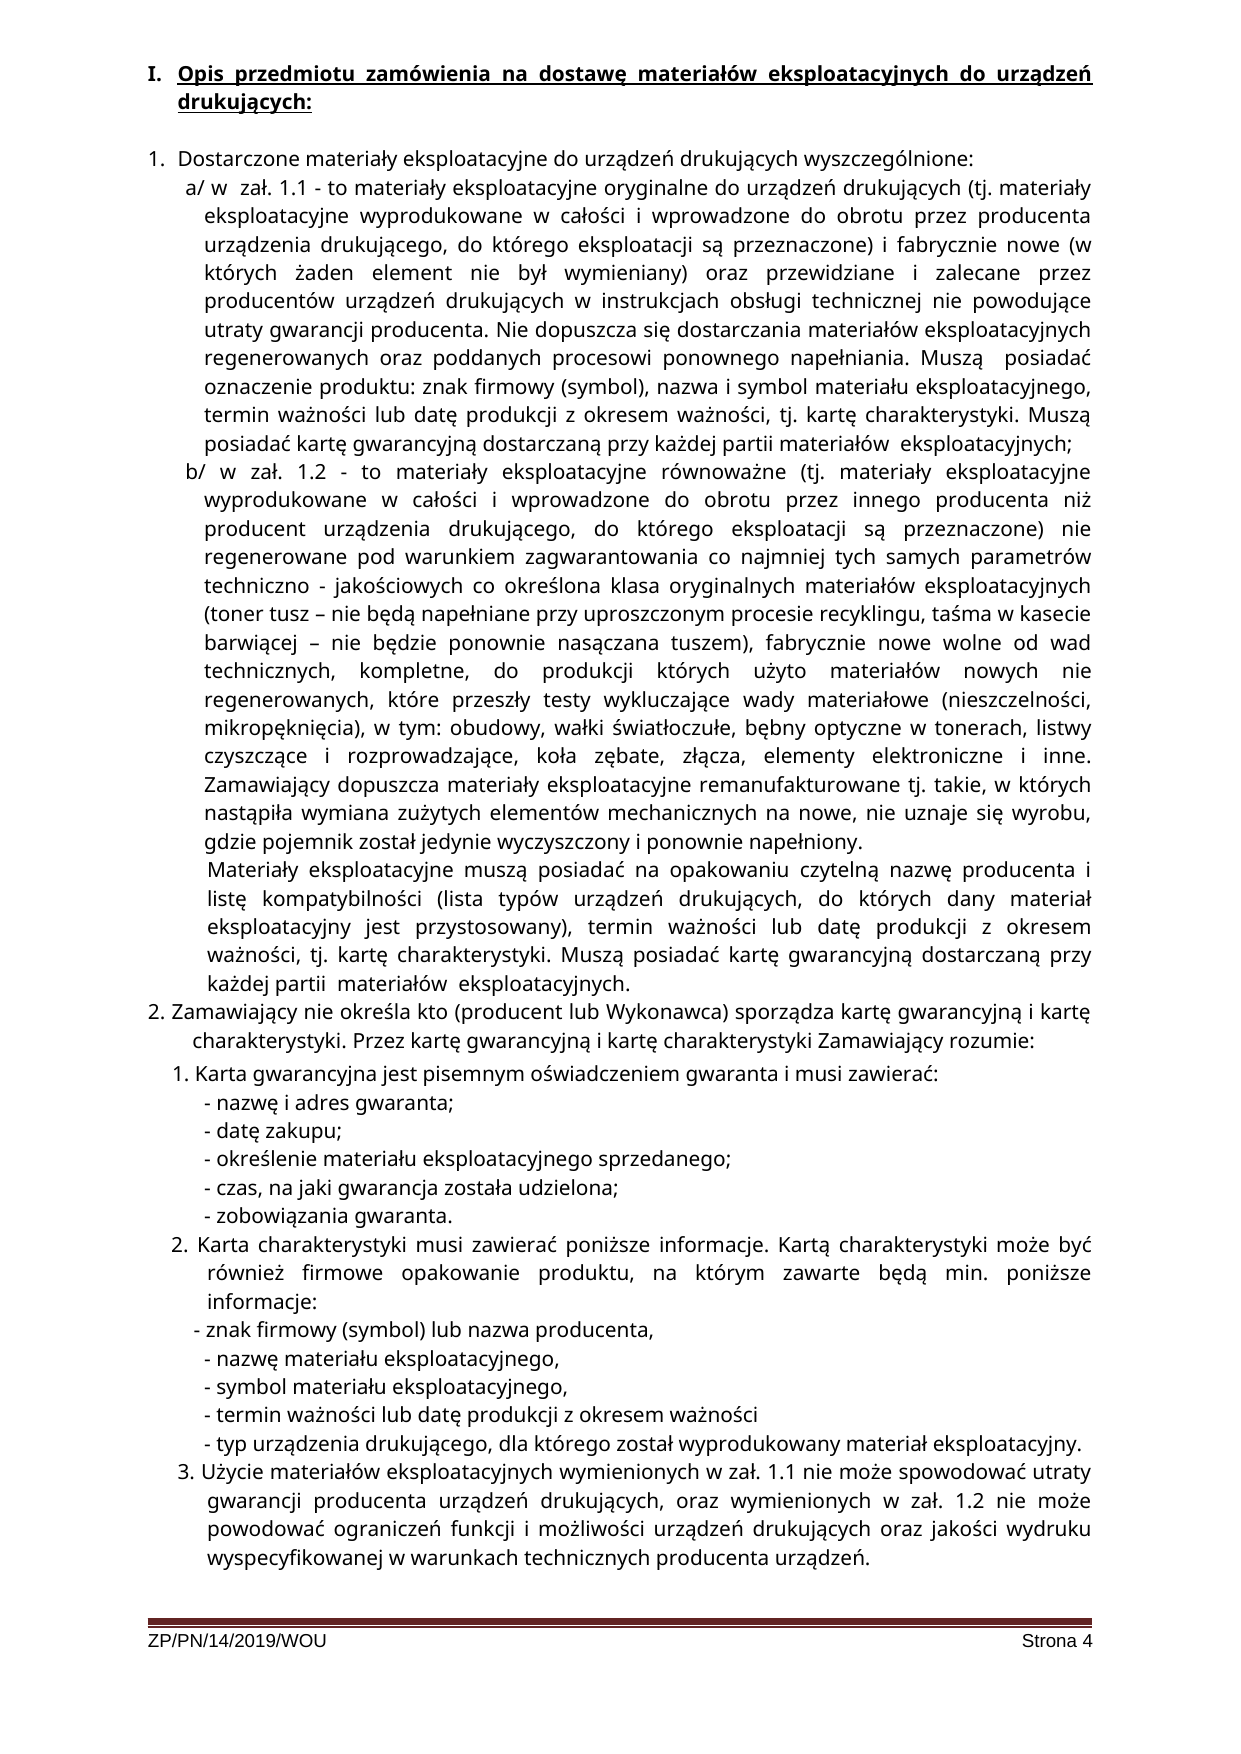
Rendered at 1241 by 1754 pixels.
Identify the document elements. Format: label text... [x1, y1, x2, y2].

list Opis przedmiotu zamówienia na dostawę materiałów eksploatacyjnych do urządzeń drukujących: [148, 59, 1092, 116]
text 3. Użycie materiałów eksploatacyjnych wymienionych w zał. 1.1 nie może spowodować utraty gwarancji producenta urządzeń drukujących, oraz wymienionych w zał. 1.2 nie może powodować ograniczeń funkcji i możliwości urządzeń drukujących oraz jakości wydruku wyspecyfikowanej w warunkach technicznych producenta urządzeń. [177, 1457, 1092, 1571]
text 2. Karta charakterystyki musi zawierać poniższe informacje. Kartą charakterystyki może być również firmowe opakowanie produktu, na którym zawarte będą min. poniższe informacje: [162, 1230, 1092, 1315]
text - termin ważności lub datę produkcji z okresem ważności [185, 1401, 1092, 1429]
list Dostarczone materiały eksploatacyjne do urządzeń drukujących wyszczególnione: [148, 144, 1092, 173]
text - zobowiązania gwaranta. [185, 1201, 1092, 1230]
text - nazwę materiału eksploatacyjnego, [185, 1344, 1092, 1372]
text - nazwę i adres gwaranta; [204, 1088, 1092, 1116]
text 2. Zamawiający nie określa kto (producent lub Wykonawca) sporządza kartę gwarancyjną i kartę charakterystyki. Przez kartę gwarancyjną i kartę charakterystyki Zamawiający rozumie: [148, 997, 1092, 1054]
text b/ w zał. 1.2 - to materiały eksploatacyjne równoważne (tj. materiały eksploatacyjne wyprodukowane w całości i wprowadzone do obrotu przez innego producenta niż producent urządzenia drukującego, do którego eksploatacji są przeznaczone) nie regenerowane pod warunkiem zagwarantowania co najmniej tych samych parametrów techniczno - jakościowych co określona klasa oryginalnych materiałów eksploatacyjnych (toner tusz – nie będą napełniane przy uproszczonym procesie recyklingu, taśma w kasecie barwiącej – nie będzie ponownie nasączana tuszem), fabrycznie nowe wolne od wad technicznych, kompletne, do produkcji których użyto materiałów nowych nie regenerowanych, które przeszły testy wykluczające wady materiałowe (nieszczelności, mikropęknięcia), w tym: obudowy, wałki światłoczułe, bębny optyczne w tonerach, listwy czyszczące i rozprowadzające, koła zębate, złącza, elementy elektroniczne i inne. Zamawiający dopuszcza materiały eksploatacyjne remanufakturowane tj. takie, w których nastąpiła wymiana zużytych elementów mechanicznych na nowe, nie uznaje się wyrobu, gdzie pojemnik został jedynie wyczyszczony i ponownie napełniony. [185, 457, 1092, 855]
text - typ urządzenia drukującego, dla którego został wyprodukowany materiał eksploatacyjny. [204, 1429, 1092, 1457]
text - czas, na jaki gwarancja została udzielona; [185, 1173, 1092, 1201]
text - symbol materiału eksploatacyjnego, [185, 1372, 1092, 1401]
text a/ w zał. 1.1 - to materiały eksploatacyjne oryginalne do urządzeń drukujących (tj. materiały eksploatacyjne wyprodukowane w całości i wprowadzone do obrotu przez producenta urządzenia drukującego, do którego eksploatacji są przeznaczone) i fabrycznie nowe (w których żaden element nie był wymieniany) oraz przewidziane i zalecane przez producentów urządzeń drukujących w instrukcjach obsługi technicznej nie powodujące utraty gwarancji producenta. Nie dopuszcza się dostarczania materiałów eksploatacyjnych regenerowanych oraz poddanych procesowi ponownego napełniania. Muszą posiadać oznaczenie produktu: znak firmowy (symbol), nazwa i symbol materiału eksploatacyjnego, termin ważności lub datę produkcji z okresem ważności, tj. kartę charakterystyki. Muszą posiadać kartę gwarancyjną dostarczaną przy każdej partii materiałów eksploatacyjnych; [185, 173, 1092, 457]
text - określenie materiału eksploatacyjnego sprzedanego; [185, 1144, 1092, 1173]
text 1. Karta gwarancyjna jest pisemnym oświadczeniem gwaranta i musi zawierać: [166, 1054, 1092, 1088]
text Materiały eksploatacyjne muszą posiadać na opakowaniu czytelną nazwę producenta i listę kompatybilności (lista typów urządzeń drukujących, do których dany materiał eksploatacyjny jest przystosowany), termin ważności lub datę produkcji z okresem ważności, tj. kartę charakterystyki. Muszą posiadać kartę gwarancyjną dostarczaną przy każdej partii materiałów eksploatacyjnych. [207, 855, 1092, 997]
text - datę zakupu; [204, 1116, 1092, 1144]
text - znak firmowy (symbol) lub nazwa producenta, [166, 1315, 1092, 1344]
